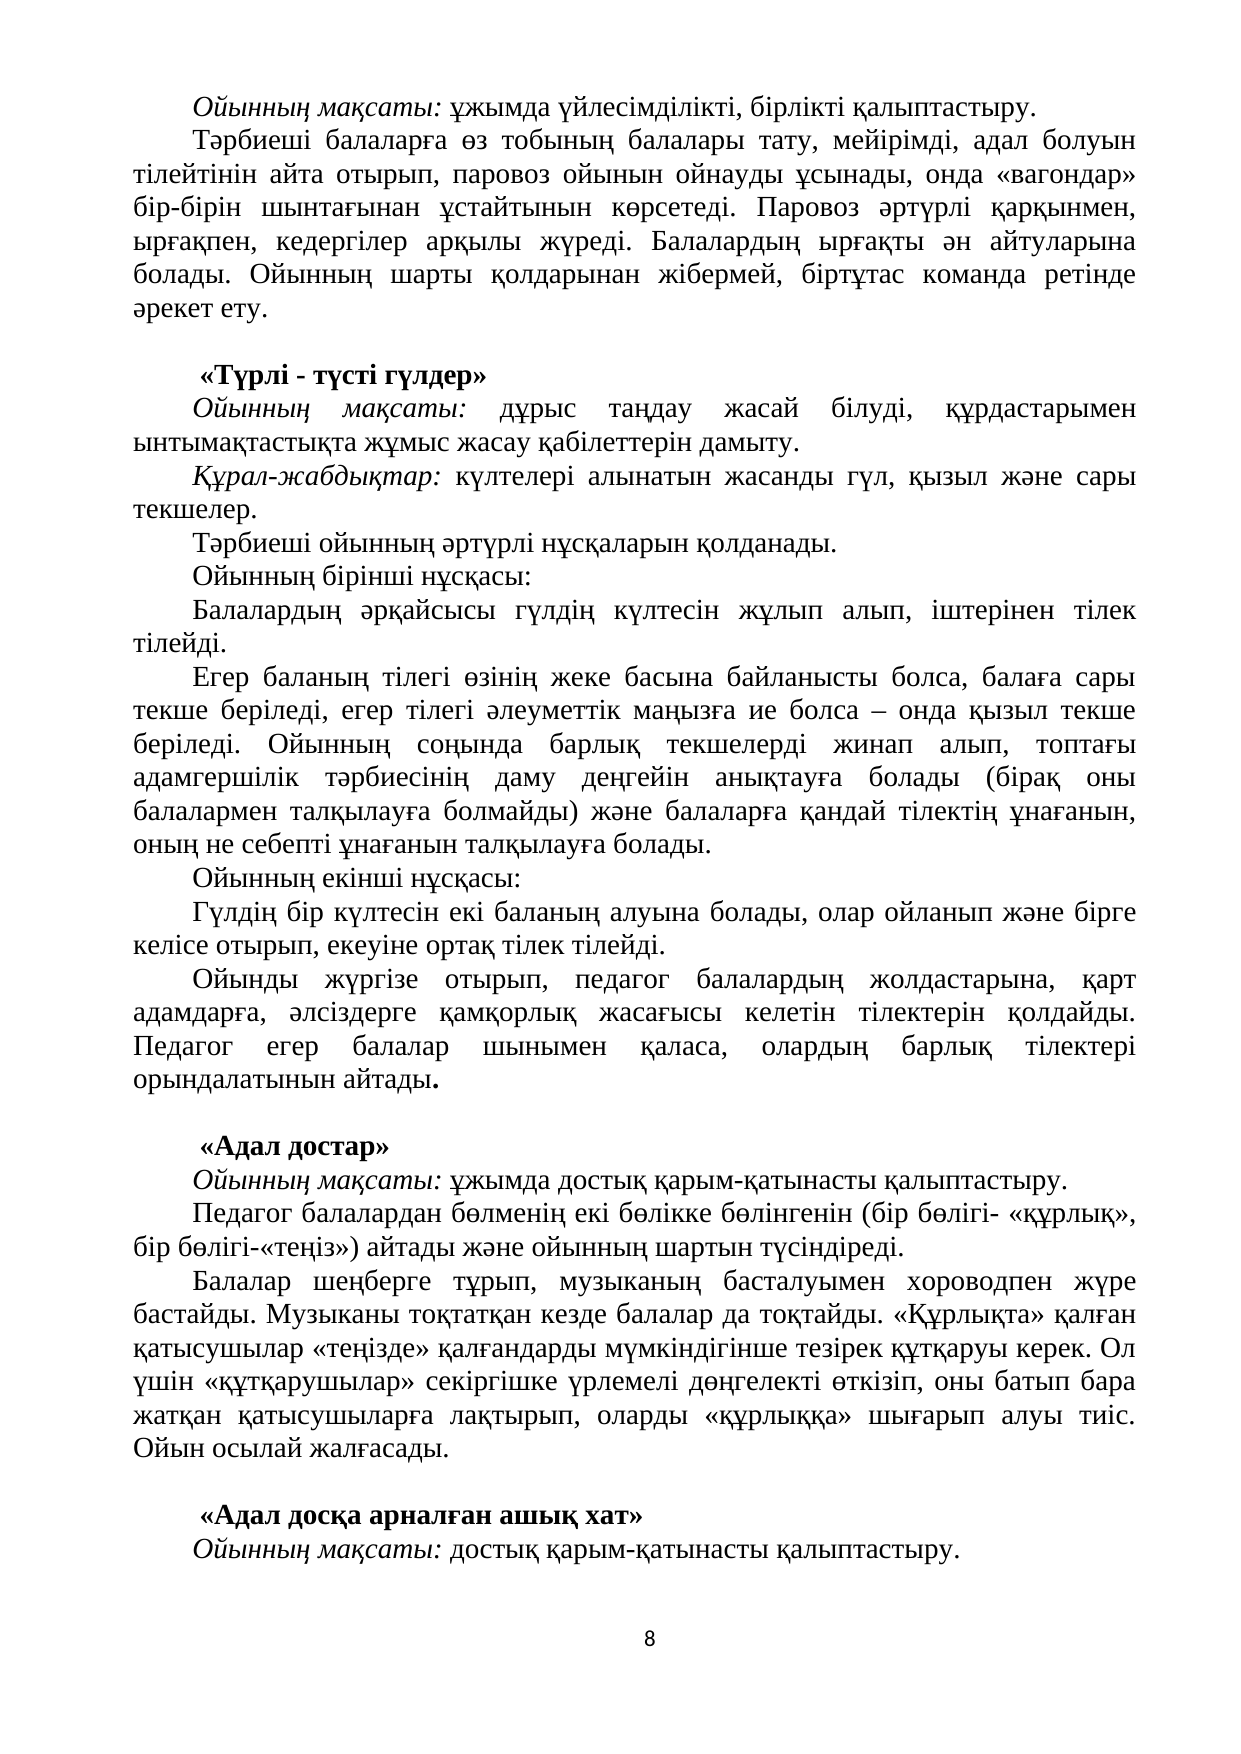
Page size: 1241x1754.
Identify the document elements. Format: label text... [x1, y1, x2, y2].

text «Адал достар» [133, 1128, 1137, 1162]
text Балалардың әрқайсысы гүлдің күлтесін жұлып алып, іштерінен тілек тілейді. [133, 592, 1137, 659]
text Ойынның мақсаты: ұжымда достық қарым-қатынасты қалыптастыру. [133, 1162, 1137, 1196]
text Егер баланың тілегі өзінің жеке басына байланысты болса, балаға сары текше беріледі, егер тілегі әлеуметтік маңызға ие болса – онда қызыл текше беріледі. Ойынның соңында барлық текшелерді жинап алып, топтағы адамгершілік тәрбиесінің даму деңгейін анықтауға болады (бірақ оны балалармен талқылауға болмайды) және балаларға қандай тілектің ұнағанын, оның не себепті ұнағанын талқылауға болады. [133, 659, 1137, 860]
text Тәрбиеші ойынның әртүрлі нұсқаларын қолданады. [133, 525, 1137, 558]
text Ойынның екінші нұсқасы: [133, 860, 1137, 894]
text Ойынды жүргізе отырып, педагог балалардың жолдастарына, қарт адамдарға, әлсіздерге қамқорлық жасағысы келетін тілектерін қолдайды. Педагог егер балалар шынымен қаласа, олардың барлық тілектері орындалатынын айтады. [133, 961, 1137, 1095]
text Тәрбиеші балаларға өз тобының балалары тату, мейірімді, адал болуын тілейтінін айта отырып, паровоз ойынын ойнауды ұсынады, онда «вагондар» бір-бірін шынтағынан ұстайтынын көрсетеді. Паровоз әртүрлі қарқынмен, ырғақпен, кедергілер арқылы жүреді. Балалардың ырғақты ән айтуларына болады. Ойынның шарты қолдарынан жібермей, біртұтас команда ретінде әрекет ету. [133, 122, 1137, 323]
text Құрал-жабдықтар: күлтелері алынатын жасанды гүл, қызыл және сары текшелер. [133, 458, 1137, 525]
text Педагог балалардан бөлменің екі бөлікке бөлінгенін (бір бөлігі- «құрлық», бір бөлігі-«теңіз») айтады және ойынның шартын түсіндіреді. [133, 1196, 1137, 1263]
text Балалар шеңберге тұрып, музыканың басталуымен хороводпен жүре бастайды. Музыканы тоқтатқан кезде балалар да тоқтайды. «Құрлықта» қалған қатысушылар «теңізде» қалғандарды мүмкіндігінше тезірек құтқаруы керек. Ол үшін «құтқарушылар» секіргішке үрлемелі дөңгелекті өткізіп, оны батып бара жатқан қатысушыларға лақтырып, оларды «құрлыққа» шығарып алуы тиіс. Ойын осылай жалғасады. [133, 1263, 1137, 1464]
text Гүлдің бір күлтесін екі баланың алуына болады, олар ойланып және бірге келісе отырып, екеуіне ортақ тілек тілейді. [133, 894, 1137, 961]
text Ойынның мақсаты: ұжымда үйлесімділікті, бірлікті қалыптастыру. [133, 89, 1137, 122]
text Ойынның мақсаты: дұрыс таңдау жасай білуді, құрдастарымен ынтымақтастықта жұмыс жасау қабілеттерін дамыту. [133, 391, 1137, 458]
text «Түрлі - түсті гүлдер» [133, 357, 1137, 391]
text Ойынның бірінші нұсқасы: [133, 558, 1137, 592]
text «Адал досқа арналған ашық хат» [133, 1497, 1137, 1531]
text Ойынның мақсаты: достық қарым-қатынасты қалыптастыру. [133, 1531, 1137, 1564]
